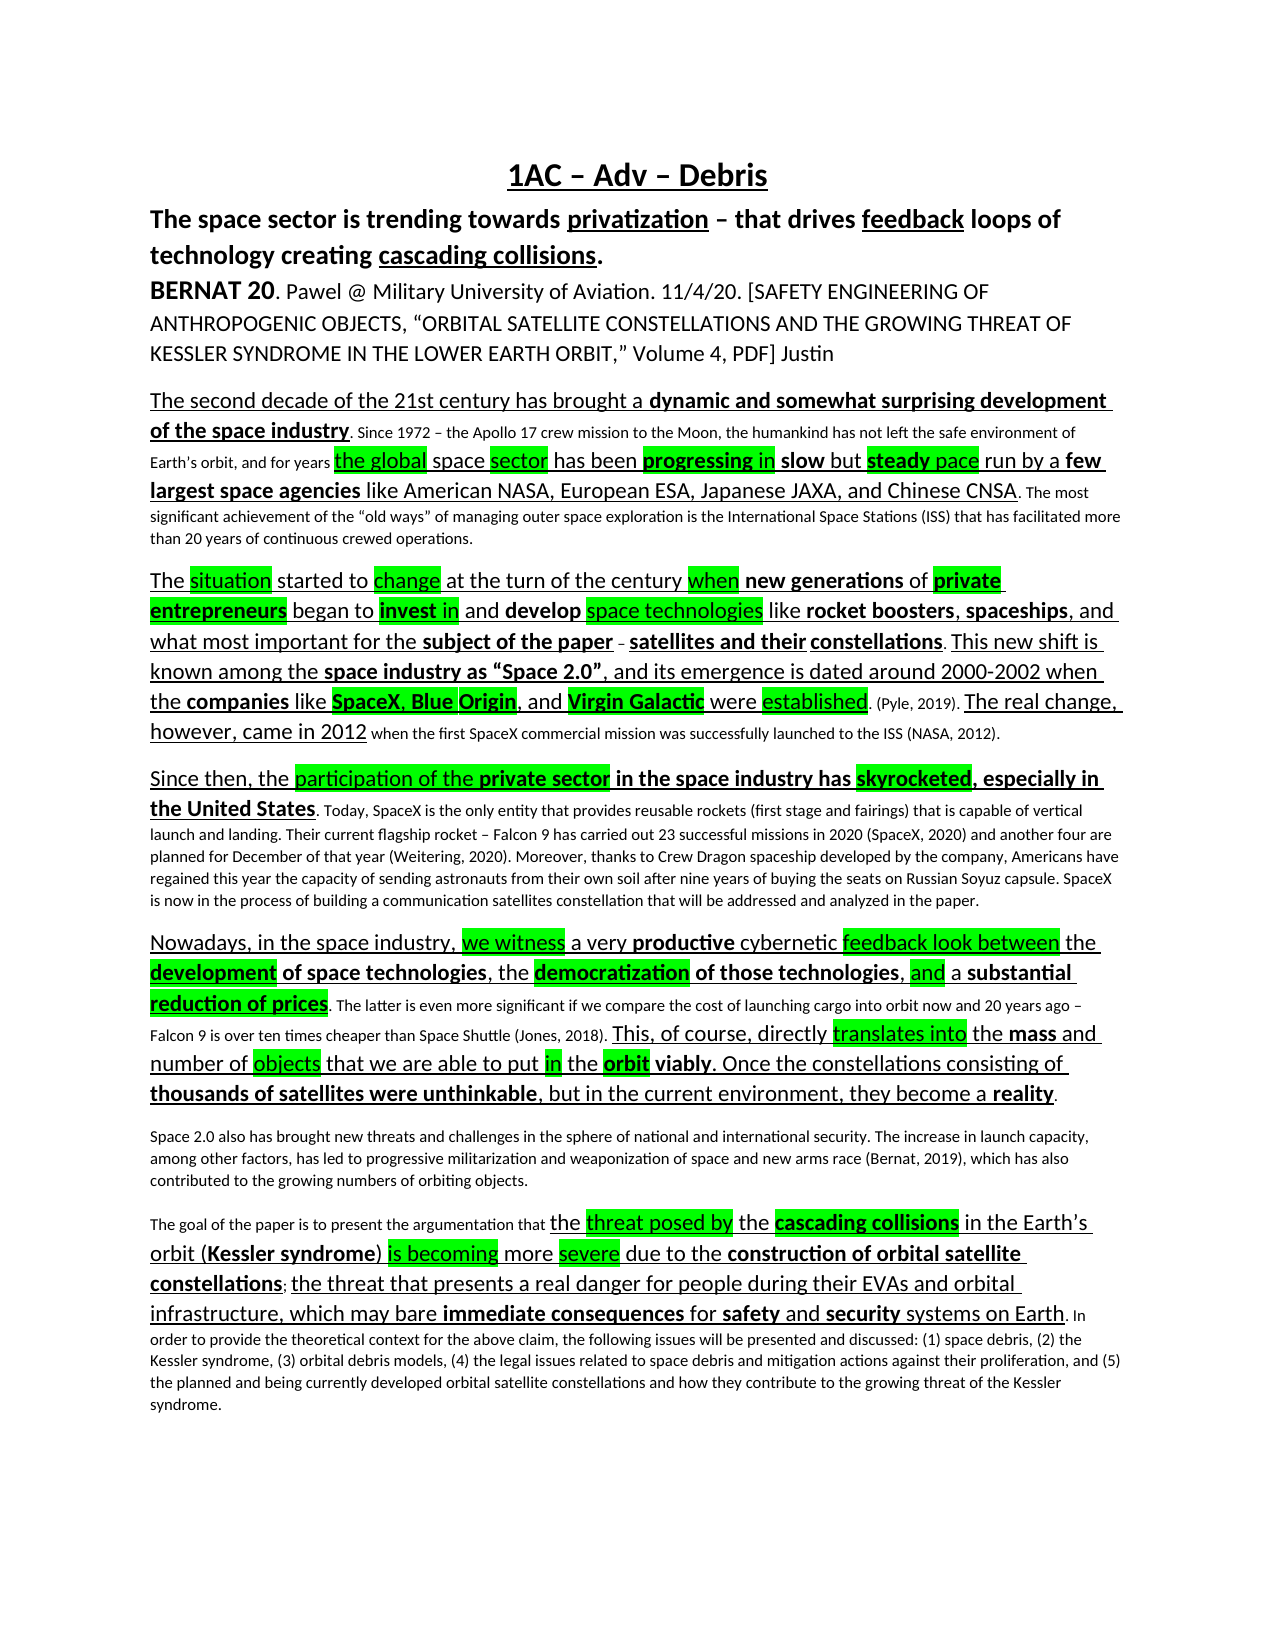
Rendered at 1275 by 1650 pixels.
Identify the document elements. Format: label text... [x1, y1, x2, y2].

text Space 2.0 also has brought new threats and challenges in the sphere of national and international security. The increase in launch capacity, among other factors, has led to progressive militarization and weaponization of space and new arms race (Bernat, 2019), which has also contributed to the growing numbers of orbiting objects. [150, 1126, 1125, 1190]
subtitle 1AC – Adv – Debris [150, 154, 1125, 195]
text Nowadays, in the space industry, we witness a very productive cybernetic feedback look between the development of space technologies, the democratization of those technologies, and a substantial reduction of prices. The latter is even more significant if we compare the cost of launching cargo into orbit now and 20 years ago – Falcon 9 is over ten times cheaper than Space Shuttle (Jones, 2018). This, of course, directly translates into the mass and number of objects that we are able to put in the orbit viably. Once the constellations consisting of thousands of satellites were unthinkable, but in the current environment, they become a reality. [150, 928, 1125, 1107]
text Since then, the participation of the private sector in the space industry has skyrocketed, especially in the United States. Today, SpaceX is the only entity that provides reusable rockets (first stage and fairings) that is capable of vertical launch and landing. Their current flagship rocket – Falcon 9 has carried out 23 successful missions in 2020 (SpaceX, 2020) and another four are planned for December of that year (Weitering, 2020). Moreover, thanks to Crew Dragon spaceship developed by the company, Americans have regained this year the capacity of sending astronauts from their own soil after nine years of buying the seats on Russian Soyuz capsule. SpaceX is now in the process of building a communication satellites constellation that will be addressed and analyzed in the paper. [150, 764, 1125, 910]
text BERNAT 20. Pawel @ Military University of Aviation. 11/4/20. [SAFETY ENGINEERING OF ANTHROPOGENIC OBJECTS, “ORBITAL SATELLITE CONSTELLATIONS AND THE GROWING THREAT OF KESSLER SYNDROME IN THE LOWER EARTH ORBIT,” Volume 4, PDF] Justin [150, 273, 1125, 367]
text The second decade of the 21st century has brought a dynamic and somewhat surprising development of the space industry. Since 1972 – the Apollo 17 crew mission to the Moon, the humankind has not left the safe environment of Earth’s orbit, and for years the global space sector has been progressing in slow but steady pace run by a few largest space agencies like American NASA, European ESA, Japanese JAXA, and Chinese CNSA. The most significant achievement of the “old ways” of managing outer space exploration is the International Space Stations (ISS) that has facilitated more than 20 years of continuous crewed operations. [150, 386, 1125, 548]
text The goal of the paper is to present the argumentation that the threat posed by the cascading collisions in the Earth’s orbit (Kessler syndrome) is becoming more severe due to the construction of orbital satellite constellations; the threat that presents a real danger for people during their EVAs and orbital infrastructure, which may bare immediate consequences for safety and security systems on Earth. In order to provide the theoretical context for the above claim, the following issues will be presented and discussed: (1) space debris, (2) the Kessler syndrome, (3) orbital debris models, (4) the legal issues related to space debris and mitigation actions against their proliferation, and (5) the planned and being currently developed orbital satellite constellations and how they contribute to the growing threat of the Kessler syndrome. [150, 1208, 1125, 1415]
text The situation started to change at the turn of the century when new generations of private entrepreneurs began to invest in and develop space technologies like rocket boosters, spaceships, and what most important for the subject of the paper – satellites and their constellations. This new shift is known among the space industry as “Space 2.0”, and its emergence is dated around 2000-2002 when the companies like SpaceX, Blue Origin, and Virgin Galactic were established. (Pyle, 2019). The real change, however, came in 2012 when the first SpaceX commercial mission was successfully launched to the ISS (NASA, 2012). [150, 566, 1125, 746]
subtitle The space sector is trending towards privatization – that drives feedback loops of technology creating cascading collisions. [150, 202, 1125, 271]
